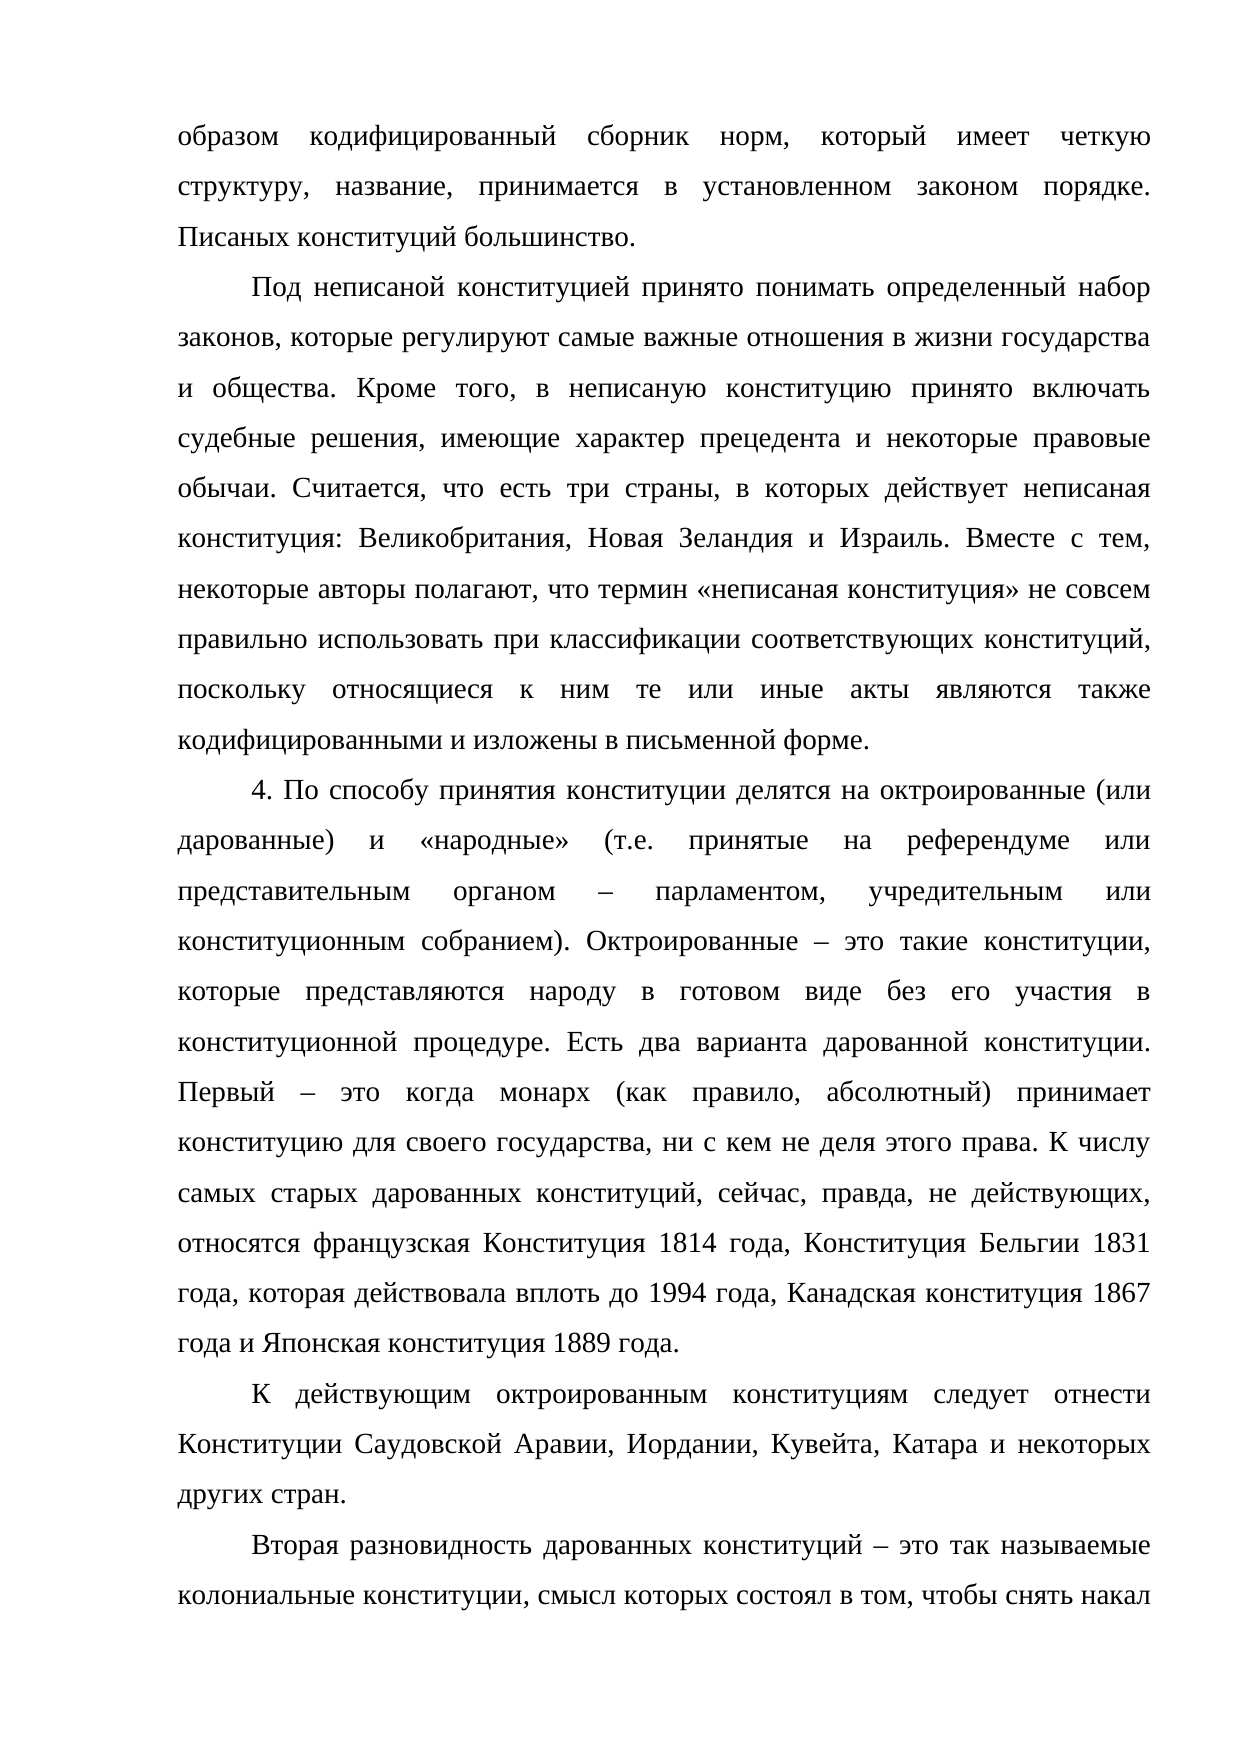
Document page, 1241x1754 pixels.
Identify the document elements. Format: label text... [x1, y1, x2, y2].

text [177, 118, 1152, 252]
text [177, 1527, 1152, 1611]
text 4. По способу принятия конституции делятся на октроированные (или дарованные) и «народные» (т.е. принятые на референдуме или представительным органом – парламентом, учредительным или конституционным собранием). Октроированные – это такие конституции, которые представляются народу в готовом виде без его участия в конституционной процедуре. Есть два варианта дарованной конституции. Первый – это когда монарх (как правило, абсолютный) принимает конституцию для своего государства, ни с кем не деля этого права. К числу самых старых дарованных конституций, сейчас, правда, не действующих, относятся французская Конституция 1814 года, Конституция Бельгии 1831 года, которая действовала вплоть до 1994 года, Канадская конституция 1867 года и Японская конституция 1889 года. [177, 772, 1152, 1359]
text Под неписаной конституцией принято понимать определенный набор законов, которые регулируют самые важные отношения в жизни государства и общества. Кроме того, в неписаную конституцию принято включать судебные решения, имеющие характер прецедента и некоторые правовые обычаи. Считается, что есть три страны, в которых действует неписаная конституция: Великобритания, Новая Зеландия и Израиль. Вместе с тем, некоторые авторы полагают, что термин «неписаная конституция» не совсем правильно использовать при классификации соответствующих конституций, поскольку относящиеся к ним те или иные акты являются также кодифицированными и изложены в письменной форме. [177, 269, 1152, 755]
text К действующим октроированным конституциям следует отнести Конституции Саудовской Аравии, Иордании, Кувейта, Катара и некоторых других стран. [177, 1376, 1152, 1510]
